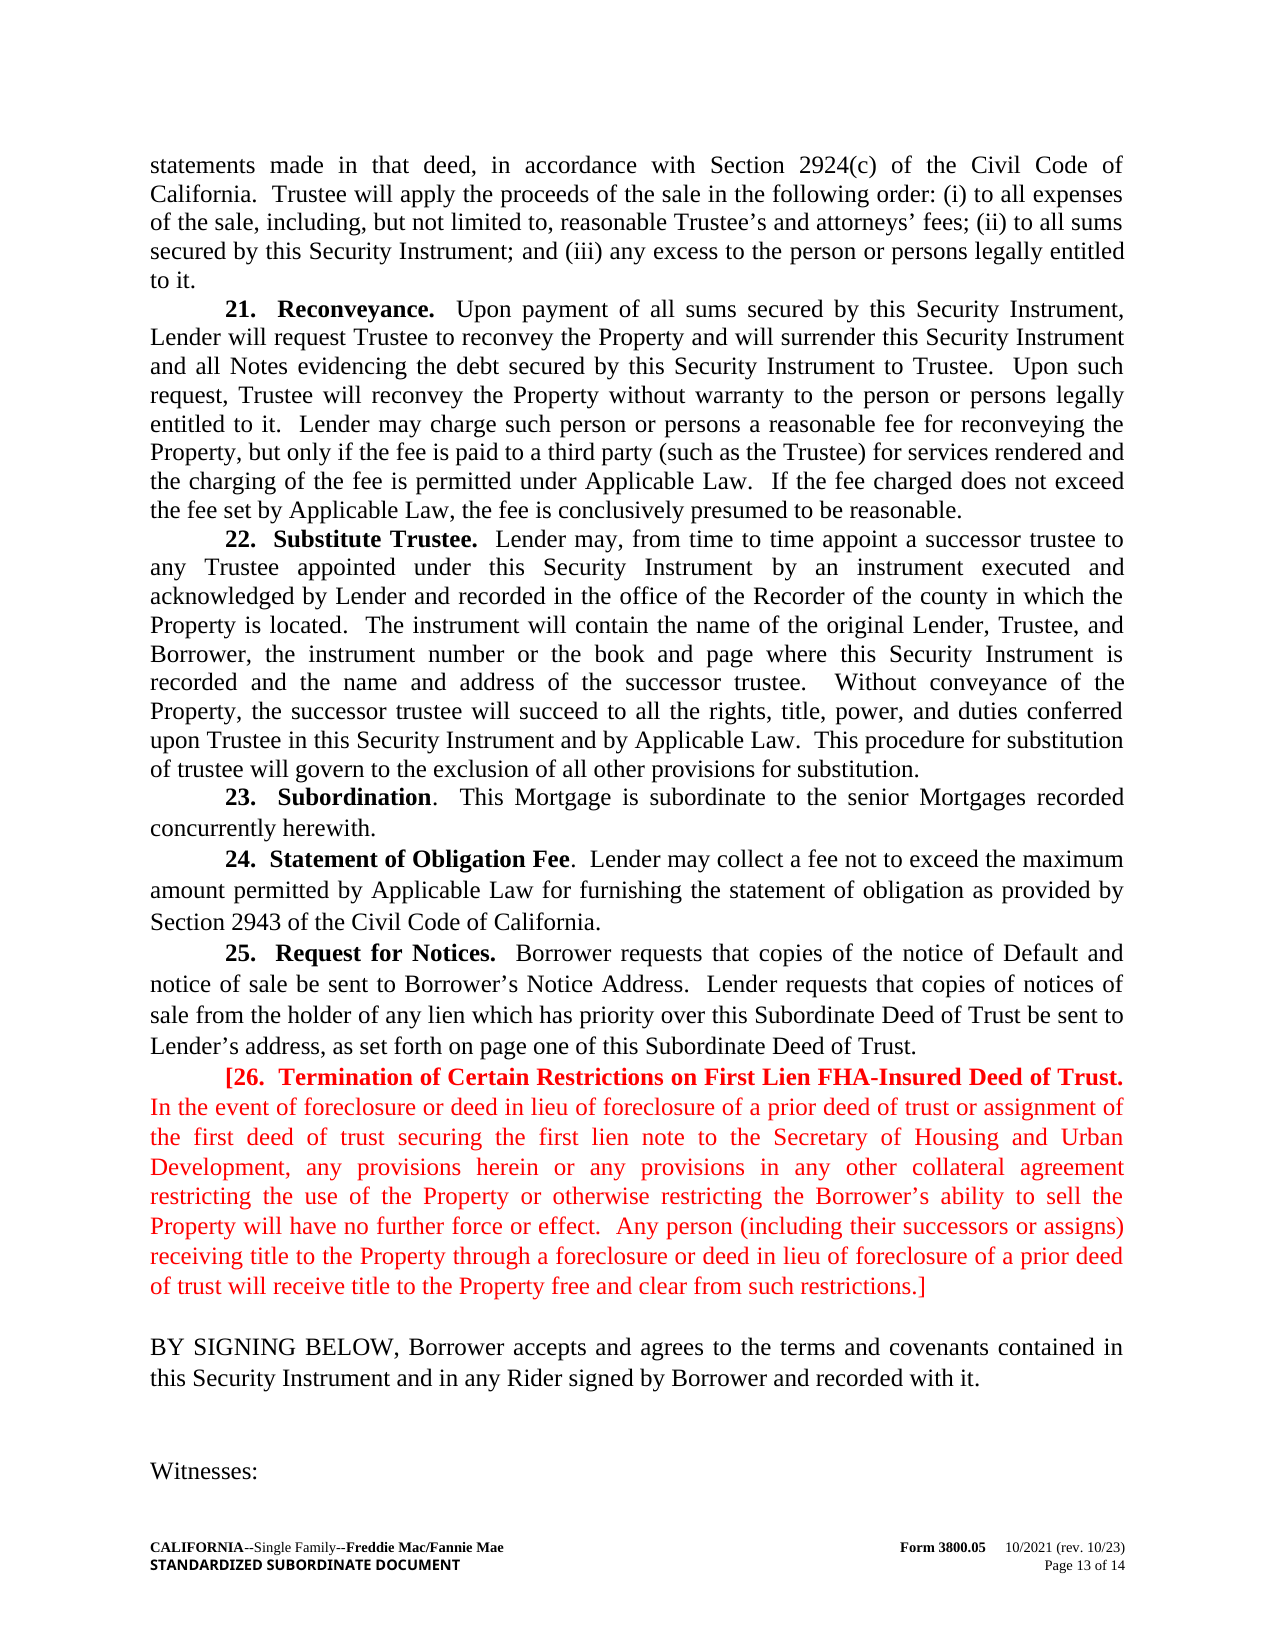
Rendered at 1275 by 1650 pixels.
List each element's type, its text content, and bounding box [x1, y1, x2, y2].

text [26. Termination of Certain Restrictions on First Lien FHA-Insured Deed of Trust. In the event of foreclosure or deed in lieu of foreclosure of a prior deed of trust or assignment of the first deed of trust securing the first lien note to the Secretary of Housing and Urban Development, any provisions herein or any provisions in any other collateral agreement restricting the use of the Property or otherwise restricting the Borrower’s ability to sell the Property will have no further force or effect. Any person (including their successors or assigns) receiving title to the Property through a foreclosure or deed in lieu of foreclosure of a prior deed of trust will receive title to the Property free and clear from such restrictions.] [150, 1062, 1125, 1300]
text 22. Substitute Trustee. Lender may, from time to time appoint a successor trustee to any Trustee appointed under this Security Instrument by an instrument executed and acknowledged by Lender and recorded in the office of the Recorder of the county in which the Property is located. The instrument will contain the name of the original Lender, Trustee, and Borrower, the instrument number or the book and page where this Security Instrument is recorded and the name and address of the successor trustee. Without conveyance of the Property, the successor trustee will succeed to all the rights, title, power, and duties conferred upon Trustee in this Security Instrument and by Applicable Law. This procedure for substitution of trustee will govern to the exclusion of all other provisions for substitution. [150, 524, 1125, 782]
text 21. Reconveyance. Upon payment of all sums secured by this Security Instrument, Lender will request Trustee to reconvey the Property and will surrender this Security Instrument and all Notes evidencing the debt secured by this Security Instrument to Trustee. Upon such request, Trustee will reconvey the Property without warranty to the person or persons legally entitled to it. Lender may charge such person or persons a reasonable fee for reconveying the Property, but only if the fee is paid to a third party (such as the Trustee) for services rendered and the charging of the fee is permitted under Applicable Law. If the fee charged does not exceed the fee set by Applicable Law, the fee is conclusively presumed to be reasonable. [150, 294, 1125, 524]
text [150, 150, 1125, 294]
text 24. Statement of Obligation Fee. Lender may collect a fee not to exceed the maximum amount permitted by Applicable Law for furnishing the statement of obligation as provided by Section 2943 of the Civil Code of California. [150, 844, 1125, 935]
text 23. Subordination. This Mortgage is subordinate to the senior Mortgages recorded concurrently herewith. [150, 782, 1125, 842]
text BY SIGNING BELOW, Borrower accepts and agrees to the terms and covenants contained in this Security Instrument and in any Rider signed by Borrower and recorded with it. [150, 1332, 1125, 1392]
text Witnesses: [150, 1456, 1125, 1485]
text 25. Request for Notices. Borrower requests that copies of the notice of Default and notice of sale be sent to Borrower’s Notice Address. Lender requests that copies of notices of sale from the holder of any lien which has priority over this Subordinate Deed of Trust be sent to Lender’s address, as set forth on page one of this Subordinate Deed of Trust. [150, 938, 1125, 1059]
